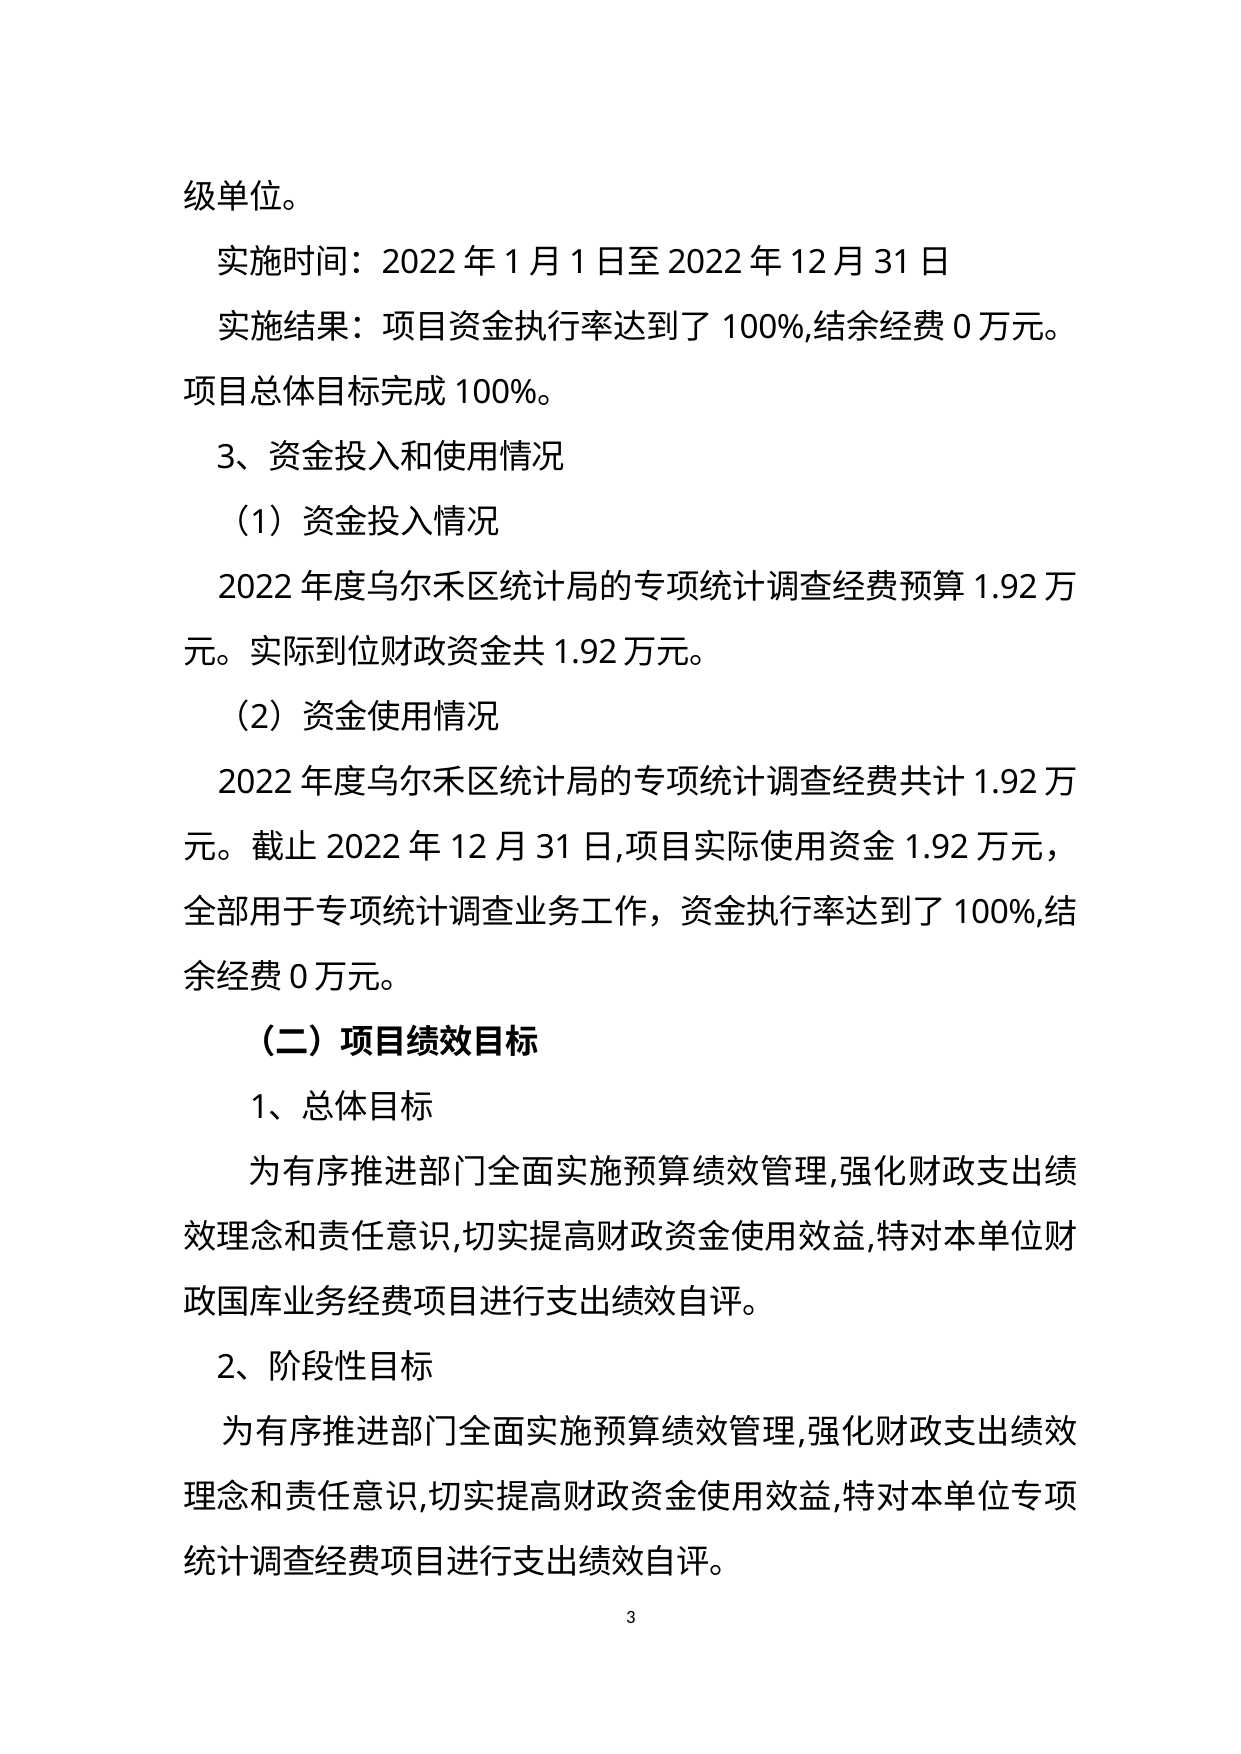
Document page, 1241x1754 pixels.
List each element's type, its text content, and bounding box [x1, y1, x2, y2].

text 为有序推进部门全面实施预算绩效管理,强化财政支出绩效理念和责任意识,切实提高财政资金使用效益,特对本单位财政国库业务经费项目进行支出绩效自评。 2、阶段性目标 为有序推进部门全面实施预算绩效管理,强化财政支出绩效理念和责任意识,切实提高财政资金使用效益,特对本单位专项统计调查经费项目进行支出绩效自评。 [183, 1137, 1078, 1592]
text 1、总体目标 [249, 1072, 1078, 1137]
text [183, 162, 1078, 1007]
text （二）项目绩效目标 [183, 1007, 1078, 1072]
